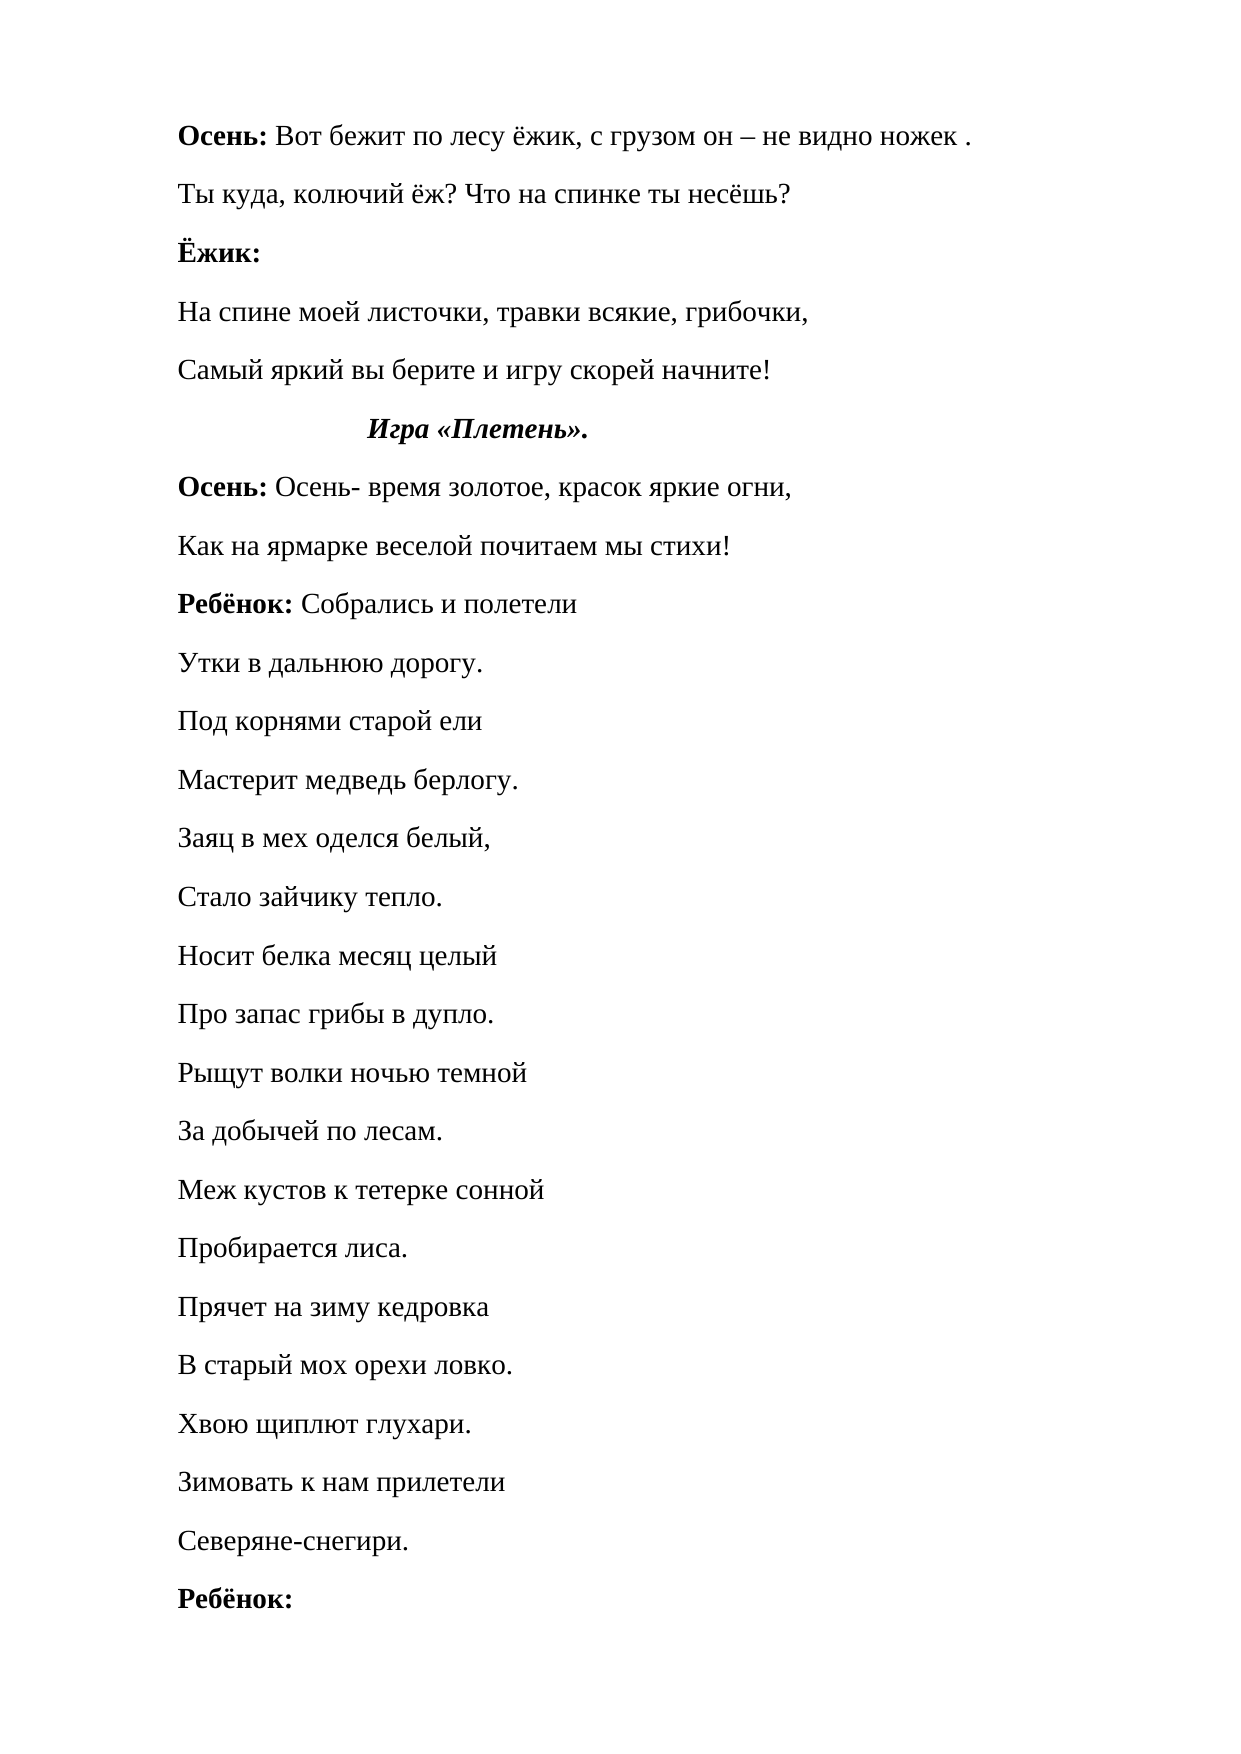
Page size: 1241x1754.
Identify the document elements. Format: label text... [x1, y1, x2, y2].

text Ребёнок: [177, 1582, 1152, 1615]
text Меж кустов к тетерке сонной [177, 1172, 1152, 1205]
text Зимовать к нам прилетели [177, 1464, 1152, 1498]
text Как на ярмарке веселой почитаем мы стихи! [177, 528, 1152, 561]
text Ёжик: [177, 235, 1152, 269]
text Прячет на зиму кедровка [177, 1289, 1152, 1322]
text Рыщут волки ночью темной [177, 1055, 1152, 1088]
text На спине моей листочки, травки всякие, грибочки, [177, 294, 1152, 327]
text В старый мох орехи ловко. [177, 1347, 1152, 1381]
text Самый яркий вы берите и игру скорей начните! [177, 352, 1152, 386]
text Пробирается лиса. [177, 1230, 1152, 1264]
text За добычей по лесам. [177, 1113, 1152, 1147]
text Про запас грибы в дупло. [177, 996, 1152, 1030]
text Игра «Плетень». [177, 411, 1152, 444]
text Хвою щиплют глухари. [177, 1406, 1152, 1439]
text Стало зайчику тепло. [177, 879, 1152, 913]
text Осень: Осень- время золотое, красок яркие огни, [177, 469, 1152, 503]
text Носит белка месяц целый [177, 938, 1152, 971]
text Заяц в мех оделся белый, [177, 821, 1152, 854]
text Северяне-снегири. [177, 1523, 1152, 1557]
text Под корнями старой ели [177, 703, 1152, 737]
text Осень: Вот бежит по лесу ёжик, с грузом он – не видно ножек . [177, 118, 1152, 152]
text Ребёнок: Собрались и полетели [177, 586, 1152, 620]
text Ты куда, колючий ёж? Что на спинке ты несёшь? [177, 177, 1152, 210]
text Утки в дальнюю дорогу. [177, 645, 1152, 678]
text Мастерит медведь берлогу. [177, 762, 1152, 796]
